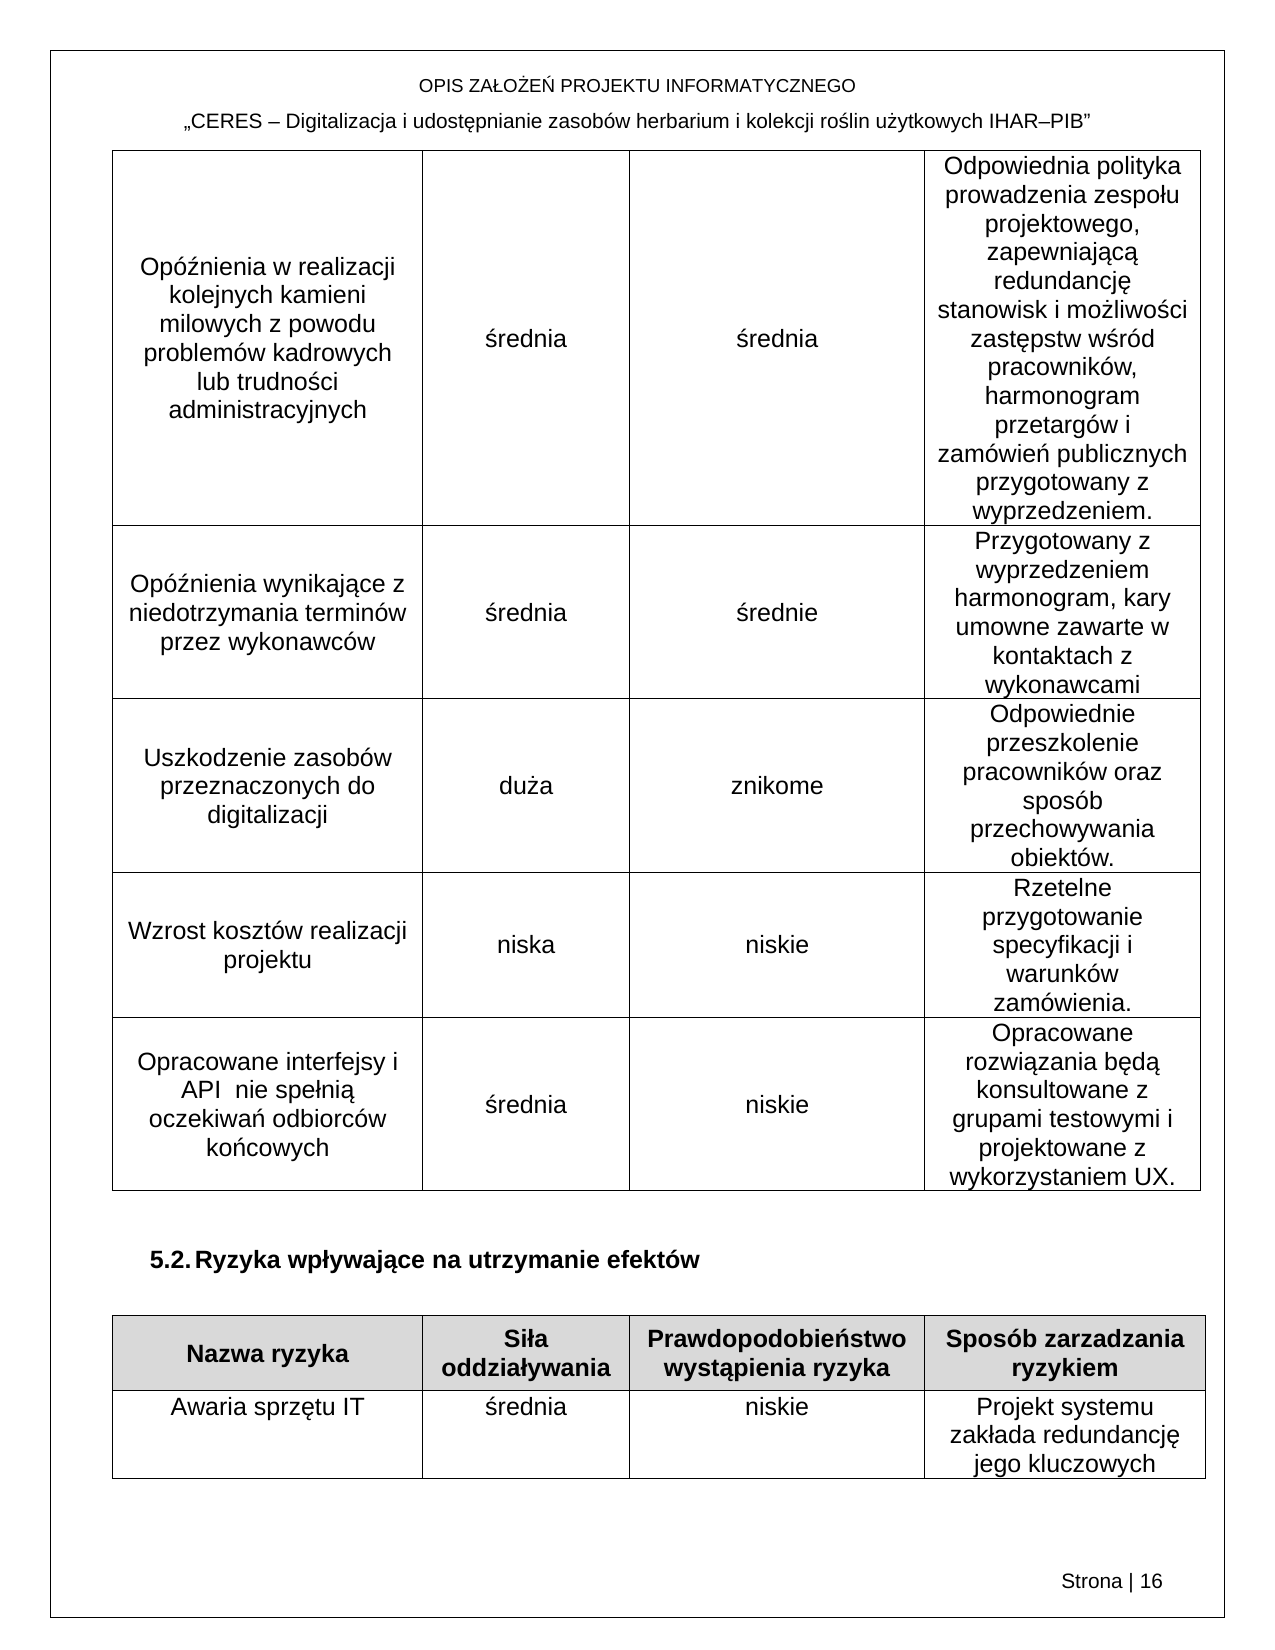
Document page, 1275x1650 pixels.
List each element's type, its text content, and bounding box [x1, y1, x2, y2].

table_cell Opracowane interfejsy i API nie spełnią oczekiwań odbiorców końcowych [113, 1018, 422, 1190]
table_cell średnia [423, 526, 629, 698]
table_header Siła oddziaływania [423, 1316, 629, 1390]
table_cell niskie [630, 1018, 924, 1190]
table_cell duża [423, 699, 629, 872]
table_header Sposób zarzadzania ryzykiem [925, 1316, 1205, 1390]
table_cell Opracowane rozwiązania będą konsultowane z grupami testowymi i projektowane z wykorzystaniem UX. [925, 1018, 1200, 1190]
table_cell znikome [630, 699, 924, 872]
table_cell niskie [630, 873, 924, 1017]
table_cell średnia [423, 1018, 629, 1190]
table_cell średnie [630, 526, 924, 698]
table_cell średnia [423, 151, 629, 525]
table_cell Uszkodzenie zasobów przeznaczonych do digitalizacji [113, 699, 422, 872]
table_cell Odpowiednia polityka prowadzenia zespołu projektowego, zapewniającą redundancję stanowisk i możliwości zastępstw wśród pracowników, harmonogram przetargów i zamówień publicznych przygotowany z wyprzedzeniem. [925, 151, 1200, 525]
table_cell Przygotowany z wyprzedzeniem harmonogram, kary umowne zawarte w kontaktach z wykonawcami [925, 526, 1200, 698]
table_cell Wzrost kosztów realizacji projektu [113, 873, 422, 1017]
subtitle Ryzyka wpływające na utrzymanie efektów [149, 1245, 1145, 1274]
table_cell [925, 1391, 1205, 1478]
table_cell Rzetelne przygotowanie specyfikacji i warunków zamówienia. [925, 873, 1200, 1017]
table_header Nazwa ryzyka [113, 1316, 422, 1390]
table_cell niskie [630, 1391, 924, 1478]
table_cell Awaria sprzętu IT [113, 1391, 422, 1478]
table_cell Opóźnienia wynikające z niedotrzymania terminów przez wykonawców [113, 526, 422, 698]
table_cell Opóźnienia w realizacji kolejnych kamieni milowych z powodu problemów kadrowych lub trudności administracyjnych [113, 151, 422, 525]
table_header Prawdopodobieństwo wystąpienia ryzyka [630, 1316, 924, 1390]
table_cell Odpowiednie przeszkolenie pracowników oraz sposób przechowywania obiektów. [925, 699, 1200, 872]
table_cell średnia [423, 1391, 629, 1478]
table_cell niska [423, 873, 629, 1017]
table_cell średnia [630, 151, 924, 525]
